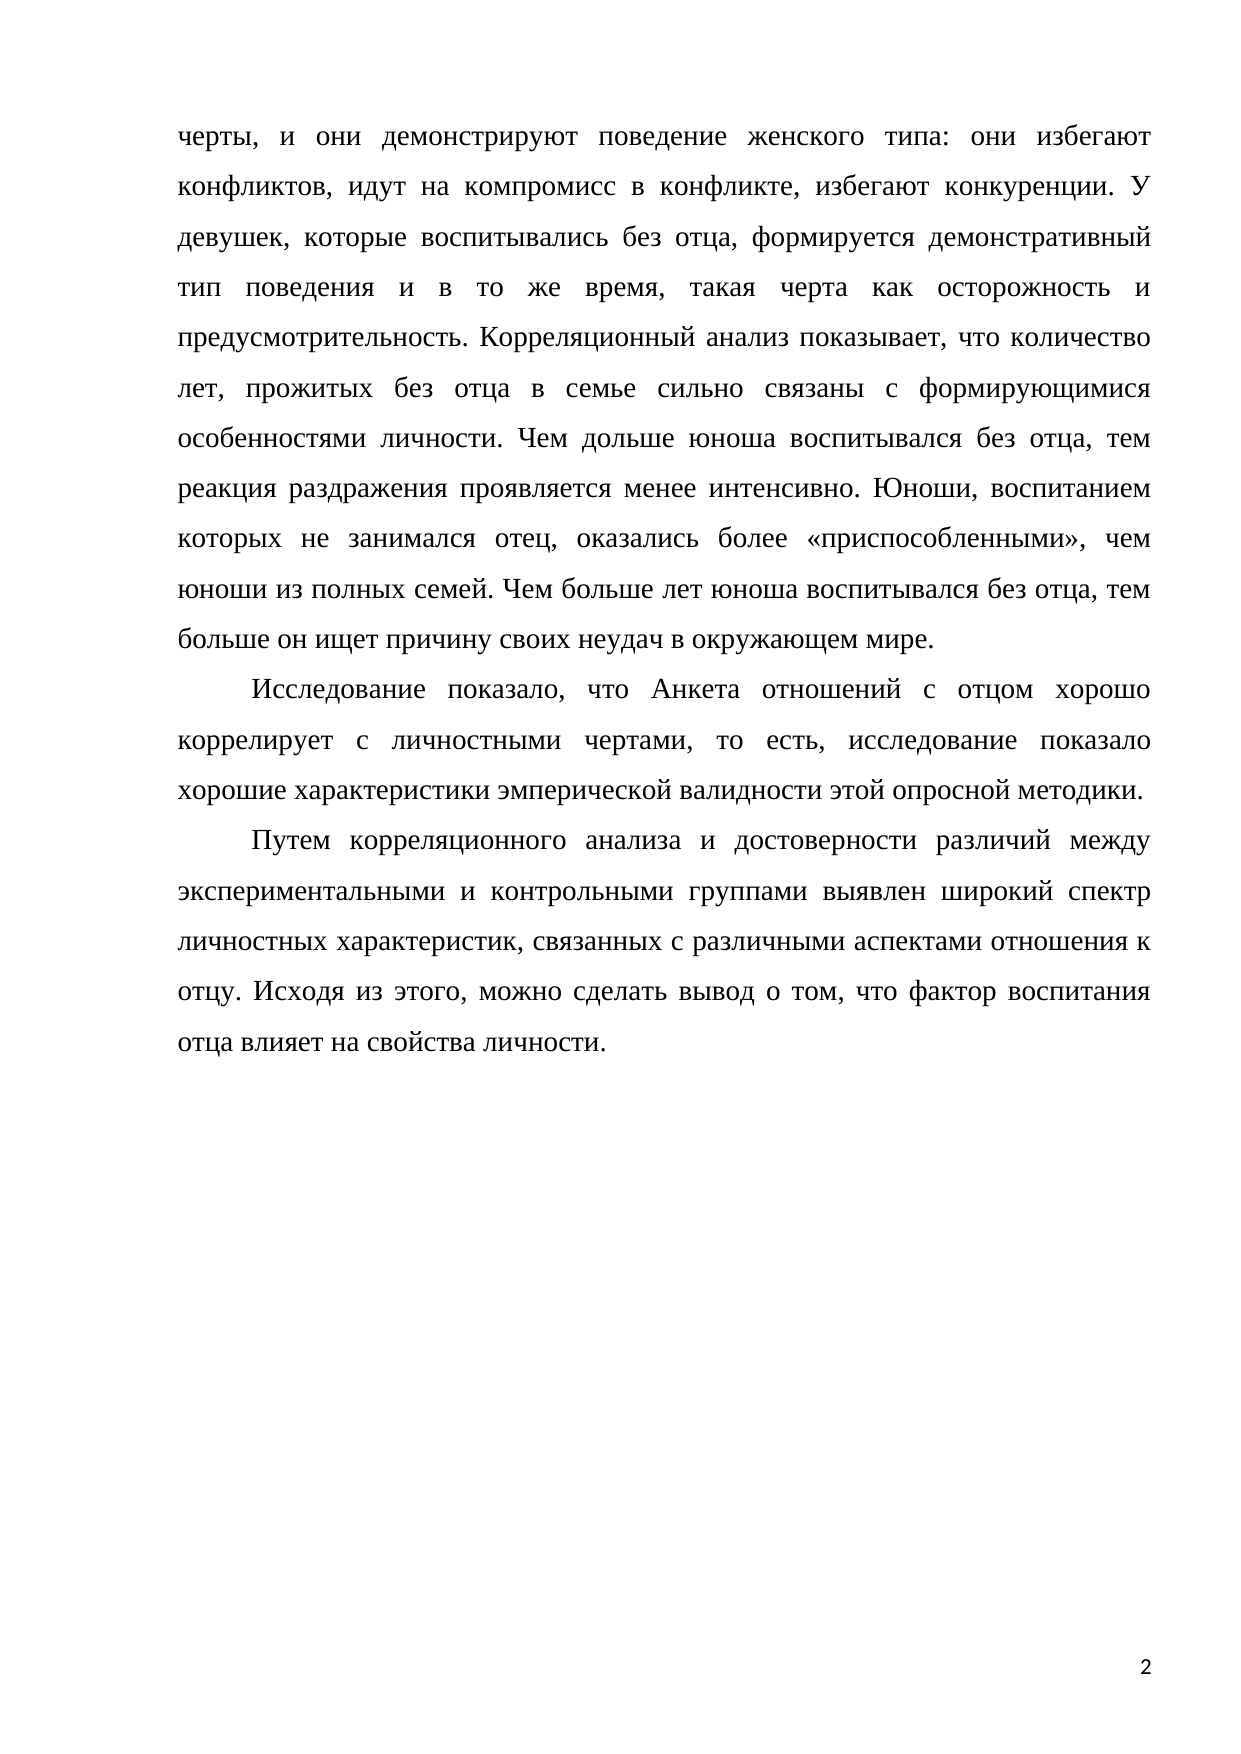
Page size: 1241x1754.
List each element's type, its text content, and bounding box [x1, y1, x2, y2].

text Путем корреляционного анализа и достоверности различий между экспериментальными и контрольными группами выявлен широкий спектр личностных характеристик, связанных с различными аспектами отношения к отцу. Исходя из этого, можно сделать вывод о том, что фактор воспитания отца влияет на свойства личности. [177, 822, 1152, 1057]
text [177, 118, 1152, 655]
text Исследование показало, что Анкета отношений с отцом хорошо коррелирует с личностными чертами, то есть, исследование показало хорошие характеристики эмперической валидности этой опросной методики. [177, 672, 1152, 806]
